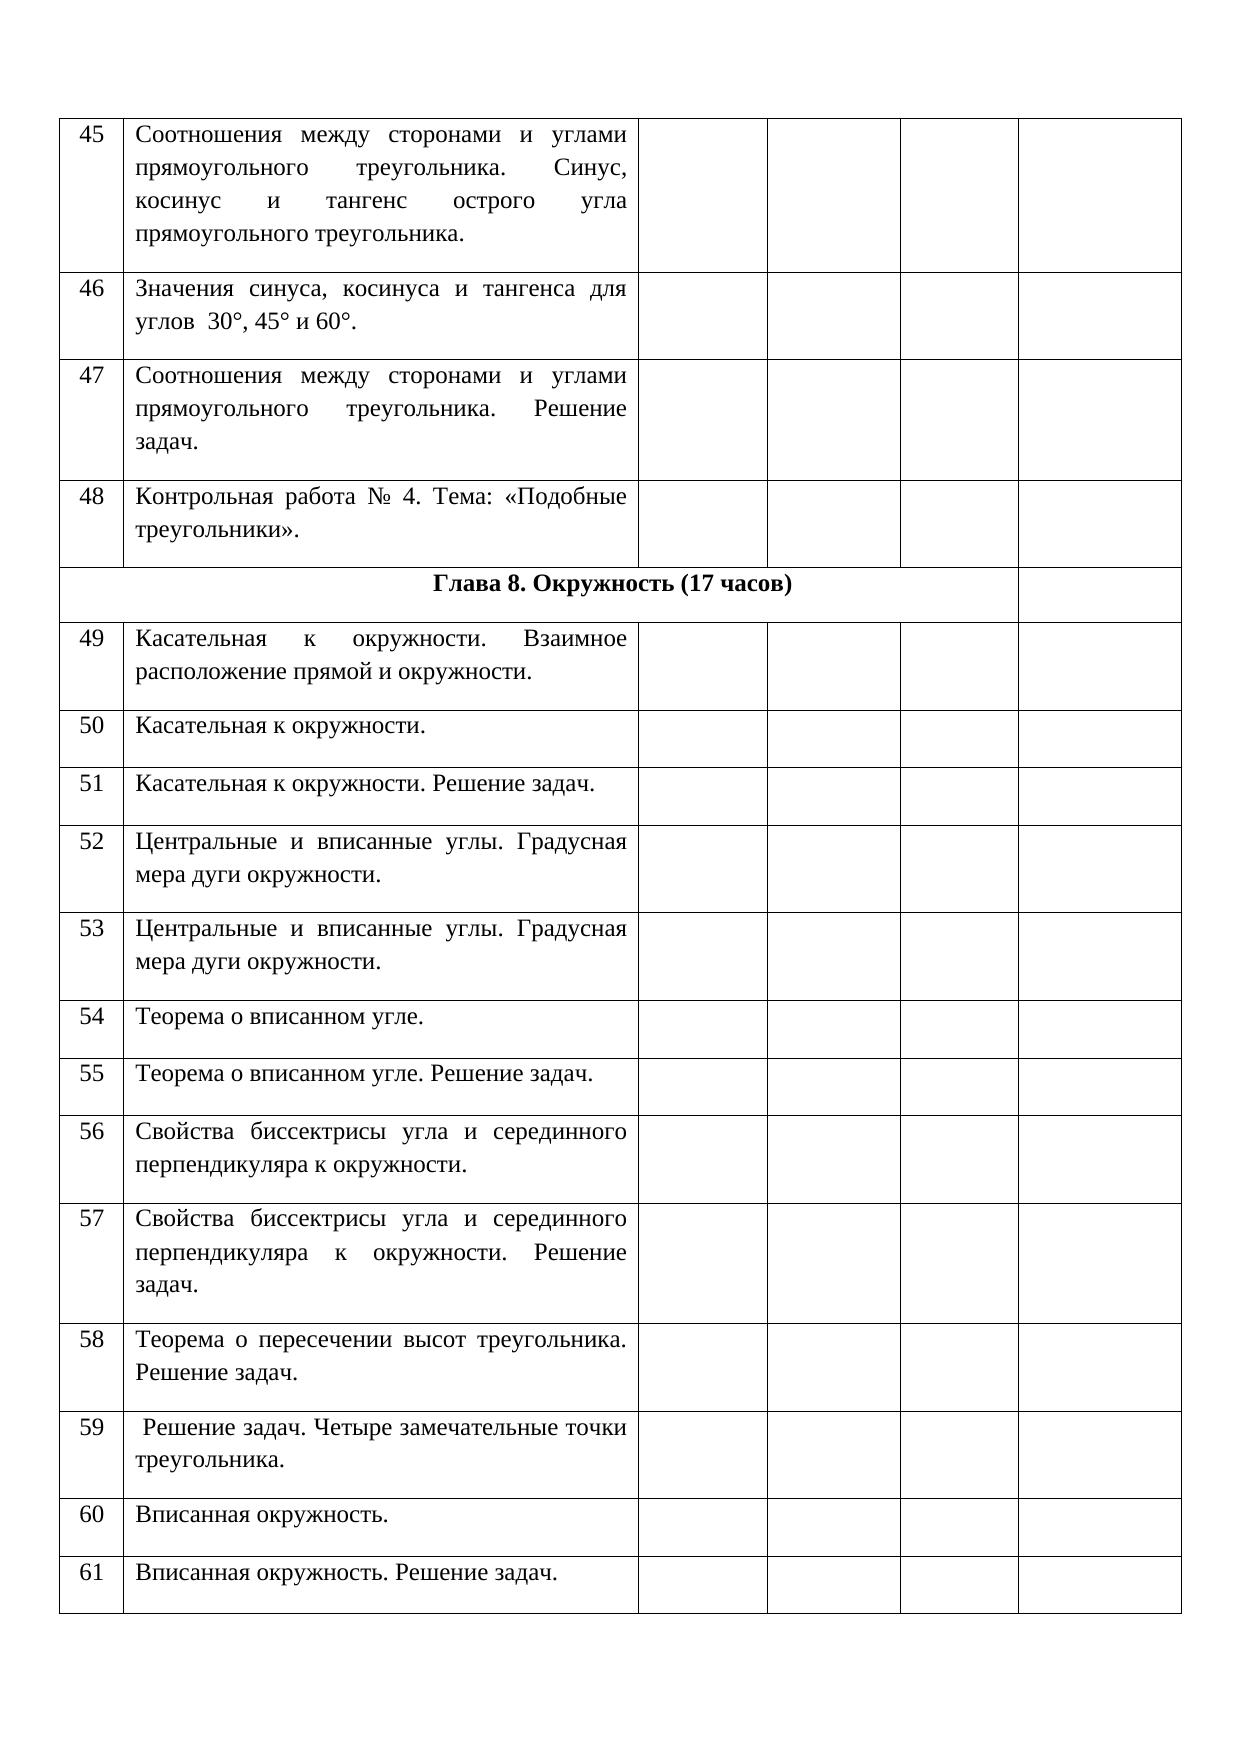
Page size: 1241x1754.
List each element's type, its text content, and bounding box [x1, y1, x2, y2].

table_cell [901, 360, 1018, 480]
table_cell 61 [60, 1557, 123, 1613]
table_cell [901, 1557, 1018, 1613]
table_cell 51 [60, 768, 123, 825]
table_cell Соотношения между сторонами и углами прямоугольного треугольника. Синус, косинус и тангенс острого угла прямоугольного треугольника. [124, 119, 638, 272]
table_cell [639, 1116, 767, 1202]
table_cell Центральные и вписанные углы. Градусная мера дуги окружности. [124, 826, 638, 912]
table_cell [768, 1059, 900, 1115]
table_cell [639, 1204, 767, 1323]
table_cell 59 [60, 1412, 123, 1498]
table_cell [639, 711, 767, 767]
table_cell [901, 1059, 1018, 1115]
table_cell [901, 1324, 1018, 1411]
table_cell [901, 913, 1018, 1000]
table_cell 57 [60, 1204, 123, 1323]
table_cell [1019, 1412, 1181, 1498]
table_cell [768, 1116, 900, 1202]
table_cell [768, 623, 900, 709]
table_cell [639, 273, 767, 359]
table_cell [901, 768, 1018, 825]
table_cell [901, 1412, 1018, 1498]
table_cell [639, 1412, 767, 1498]
table_cell 54 [60, 1001, 123, 1057]
table_cell [768, 711, 900, 767]
table_cell [768, 768, 900, 825]
table_cell 58 [60, 1324, 123, 1411]
table_cell Вписанная окружность. Решение задач. [124, 1557, 638, 1613]
table_cell [639, 1324, 767, 1411]
table_cell 53 [60, 913, 123, 1000]
table_cell [1019, 360, 1181, 480]
table_cell 52 [60, 826, 123, 912]
table_cell [901, 273, 1018, 359]
table_cell [639, 623, 767, 709]
table_cell [639, 768, 767, 825]
table_cell Соотношения между сторонами и углами прямоугольного треугольника. Решение задач. [124, 360, 638, 480]
table_cell [1019, 481, 1181, 567]
table_cell [901, 623, 1018, 709]
table_cell [1019, 1499, 1181, 1556]
table_cell [768, 1001, 900, 1057]
table_cell [639, 360, 767, 480]
table_cell [768, 1412, 900, 1498]
table_cell [639, 1001, 767, 1057]
table_cell [768, 119, 900, 272]
table_cell [1019, 826, 1181, 912]
table_cell [768, 1204, 900, 1323]
table_cell Касательная к окружности. Решение задач. [124, 768, 638, 825]
table_cell [768, 481, 900, 567]
table_cell [1019, 913, 1181, 1000]
table_cell [1019, 1059, 1181, 1115]
table_cell [768, 826, 900, 912]
table_cell [768, 1324, 900, 1411]
table_cell [1019, 1557, 1181, 1613]
table_cell [1019, 1204, 1181, 1323]
table_cell [1019, 1116, 1181, 1202]
table_cell [639, 1499, 767, 1556]
table_cell [768, 1557, 900, 1613]
table_cell [639, 119, 767, 272]
table_cell 60 [60, 1499, 123, 1556]
table_cell [901, 711, 1018, 767]
table_cell Теорема о вписанном угле. Решение задач. [124, 1059, 638, 1115]
table_cell 46 [60, 273, 123, 359]
table_cell Теорема о вписанном угле. [124, 1001, 638, 1057]
table_cell 56 [60, 1116, 123, 1202]
table_cell [901, 1499, 1018, 1556]
table_cell [639, 913, 767, 1000]
table_cell Свойства биссектрисы угла и серединного перпендикуляра к окружности. Решение задач. [124, 1204, 638, 1323]
table_cell Контрольная работа № 4. Тема: «Подобные треугольники». [124, 481, 638, 567]
table_cell Глава 8. Окружность (17 часов) [60, 568, 1018, 622]
table_cell [639, 481, 767, 567]
table_cell Решение задач. Четыре замечательные точки треугольника. [124, 1412, 638, 1498]
table_cell 47 [60, 360, 123, 480]
table_cell [901, 119, 1018, 272]
table_cell Центральные и вписанные углы. Градусная мера дуги окружности. [124, 913, 638, 1000]
table_cell [639, 1059, 767, 1115]
table_cell Касательная к окружности. [124, 711, 638, 767]
table_cell [901, 1001, 1018, 1057]
table_cell Значения синуса, косинуса и тангенса для углов 30°, 45° и 60°. [124, 273, 638, 359]
table_cell [768, 273, 900, 359]
table_cell 48 [60, 481, 123, 567]
table_cell 49 [60, 623, 123, 709]
table_cell [1019, 1001, 1181, 1057]
table_cell Вписанная окружность. [124, 1499, 638, 1556]
table_cell [768, 360, 900, 480]
table_cell 45 [60, 119, 123, 272]
table_cell [1019, 273, 1181, 359]
table_cell [1019, 119, 1181, 272]
table_cell [901, 1204, 1018, 1323]
table_cell Свойства биссектрисы угла и серединного перпендикуляра к окружности. [124, 1116, 638, 1202]
table_cell [1019, 711, 1181, 767]
table_cell Касательная к окружности. Взаимное расположение прямой и окружности. [124, 623, 638, 709]
table_cell [901, 1116, 1018, 1202]
table_cell 50 [60, 711, 123, 767]
table_cell [1019, 568, 1181, 622]
table_cell 55 [60, 1059, 123, 1115]
table_cell [901, 481, 1018, 567]
table_cell Теорема о пересечении высот треугольника. Решение задач. [124, 1324, 638, 1411]
table_cell [1019, 623, 1181, 709]
table_cell [768, 913, 900, 1000]
table_cell [901, 826, 1018, 912]
table_cell [639, 826, 767, 912]
table_cell [639, 1557, 767, 1613]
table_cell [768, 1499, 900, 1556]
table_cell [1019, 1324, 1181, 1411]
table_cell [1019, 768, 1181, 825]
